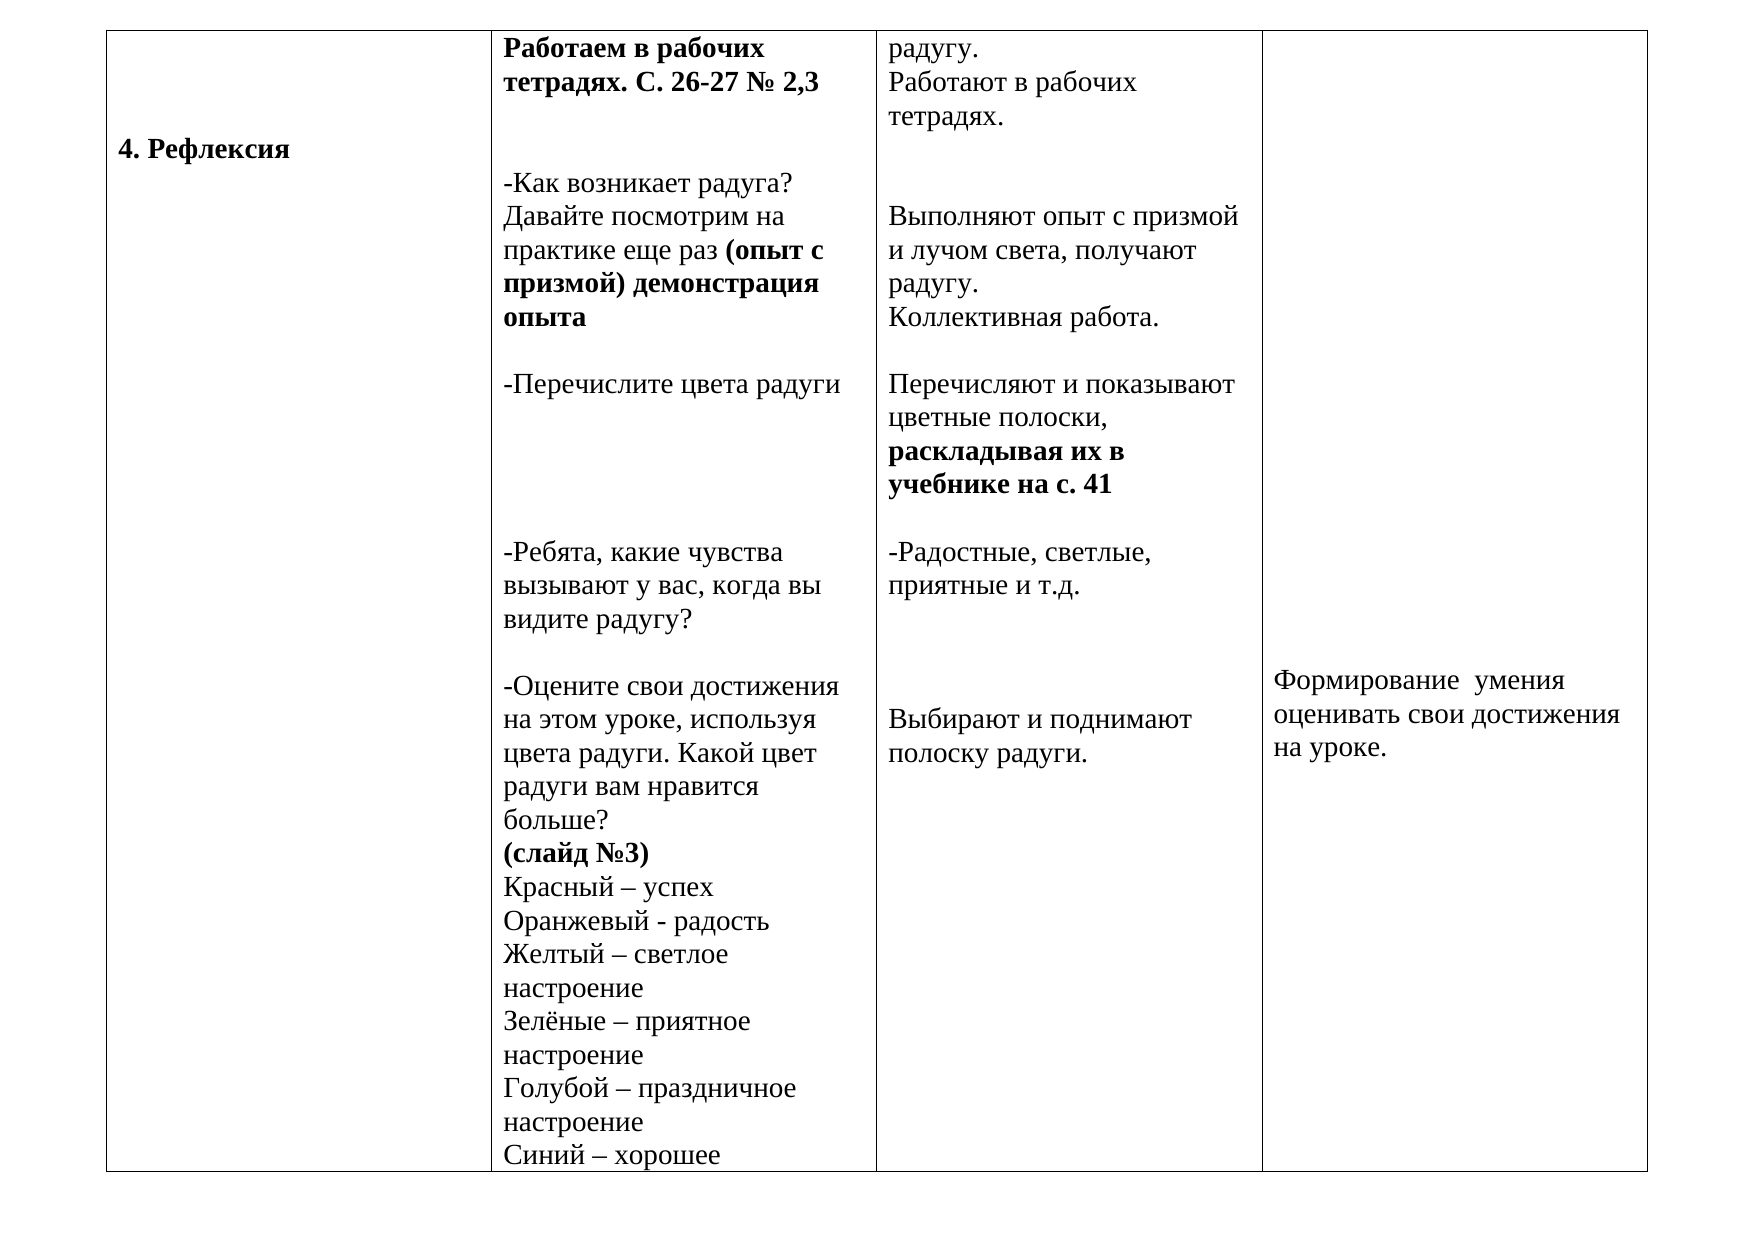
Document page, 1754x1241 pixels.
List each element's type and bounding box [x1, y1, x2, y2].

table_cell [1263, 31, 1647, 1171]
table_cell [877, 31, 1262, 1171]
table_cell [492, 31, 876, 1171]
table_cell [107, 31, 491, 1171]
